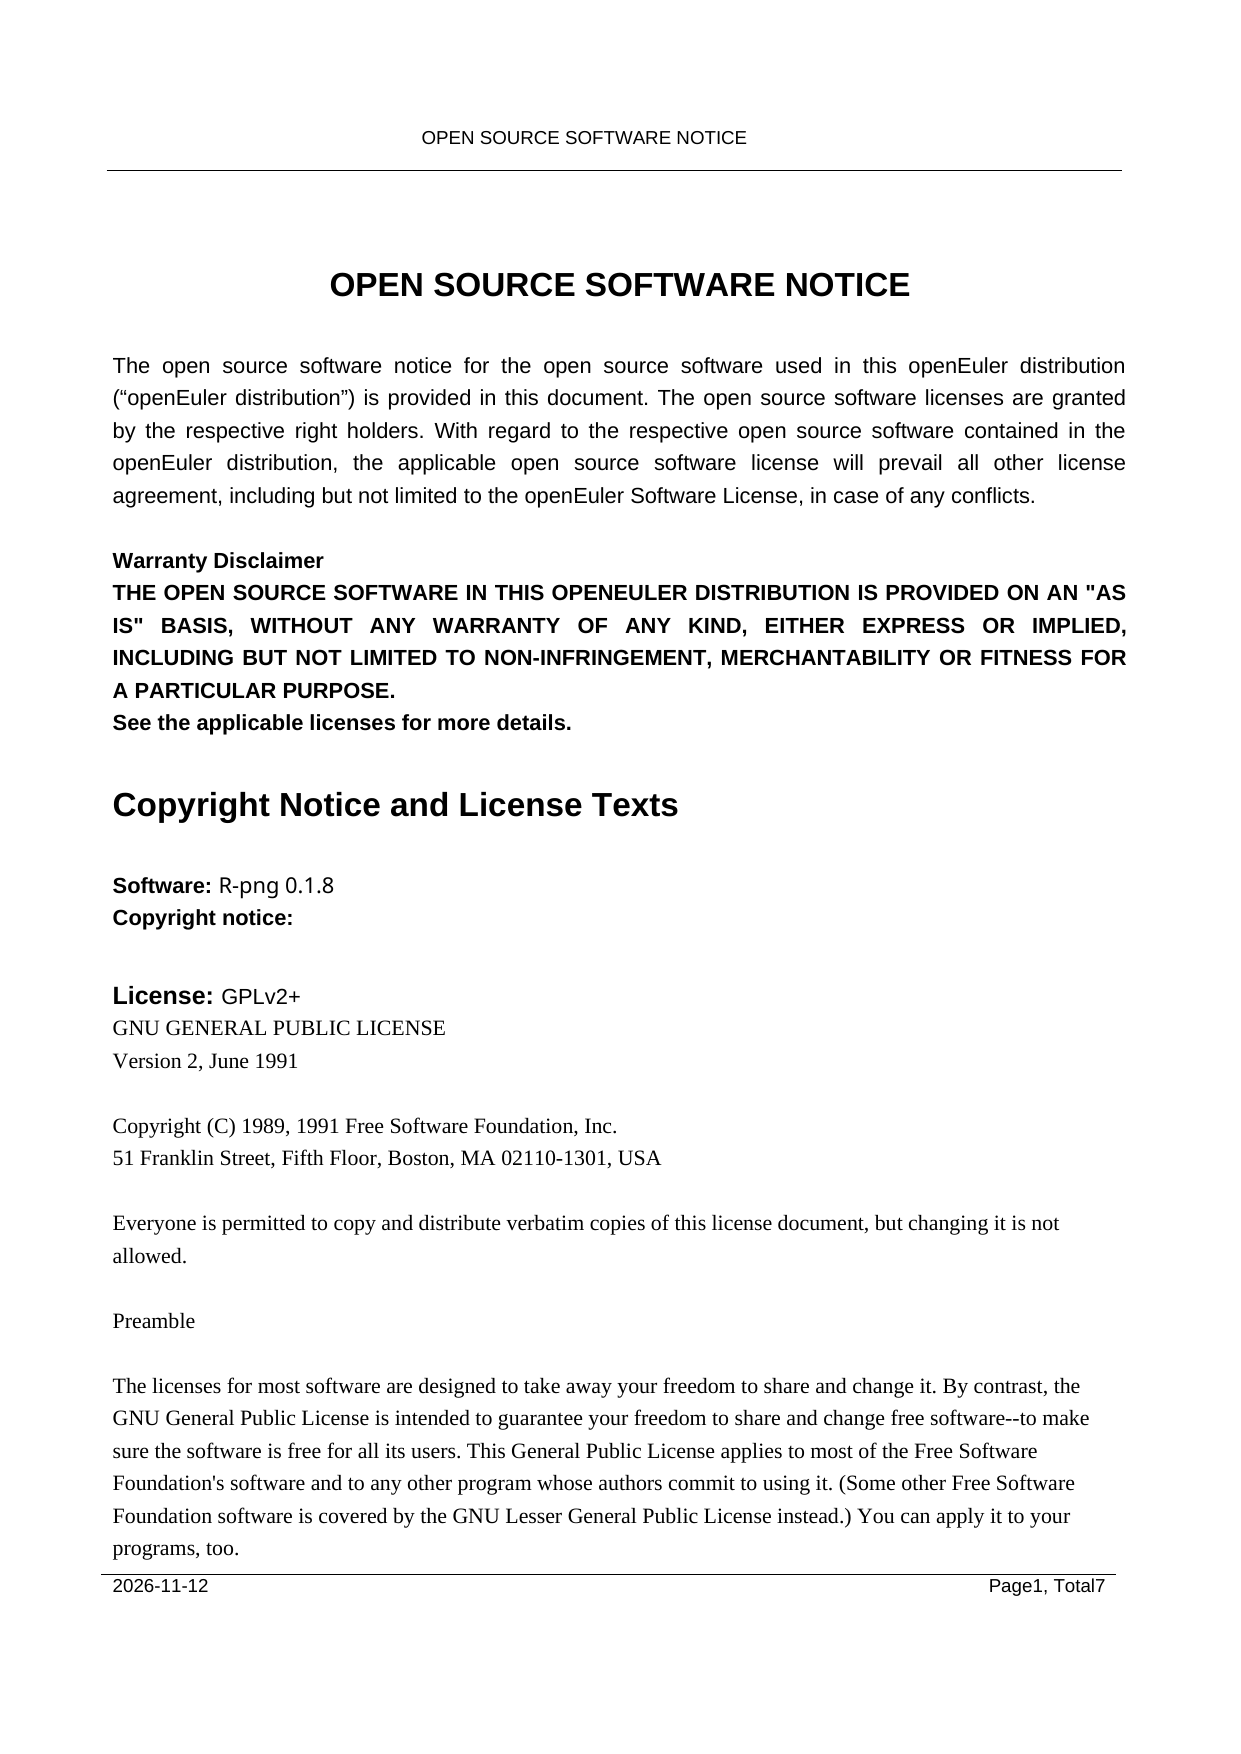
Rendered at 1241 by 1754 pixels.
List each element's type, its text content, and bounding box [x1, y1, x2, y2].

text Warranty Disclaimer [112, 544, 1128, 576]
text License: GPLv2+ [112, 979, 1128, 1012]
title Software: R-png 0.1.8 [112, 869, 1128, 901]
text Copyright Notice and License Texts [112, 771, 1128, 836]
text THE OPEN SOURCE SOFTWARE IN THIS OPENEULER DISTRIBUTION IS PROVIDED ON AN "AS IS" BASIS, WITHOUT ANY WARRANTY OF ANY KIND, EITHER EXPRESS OR IMPLIED, INCLUDING BUT NOT LIMITED TO NON-INFRINGEMENT, MERCHANTABILITY OR FITNESS FOR A PARTICULAR PURPOSE. See the applicable licenses for more details. [112, 576, 1128, 739]
text OPEN SOURCE SOFTWARE NOTICE [112, 251, 1128, 316]
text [112, 1012, 1128, 1564]
text The open source software notice for the open source software used in this openEuler distribution (“openEuler distribution”) is provided in this document. The open source software licenses are granted by the respective right holders. With regard to the respective open source software contained in the openEuler distribution, the applicable open source software license will prevail all other license agreement, including but not limited to the openEuler Software License, in case of any conflicts. [112, 349, 1128, 511]
text Copyright notice: [112, 901, 1128, 934]
